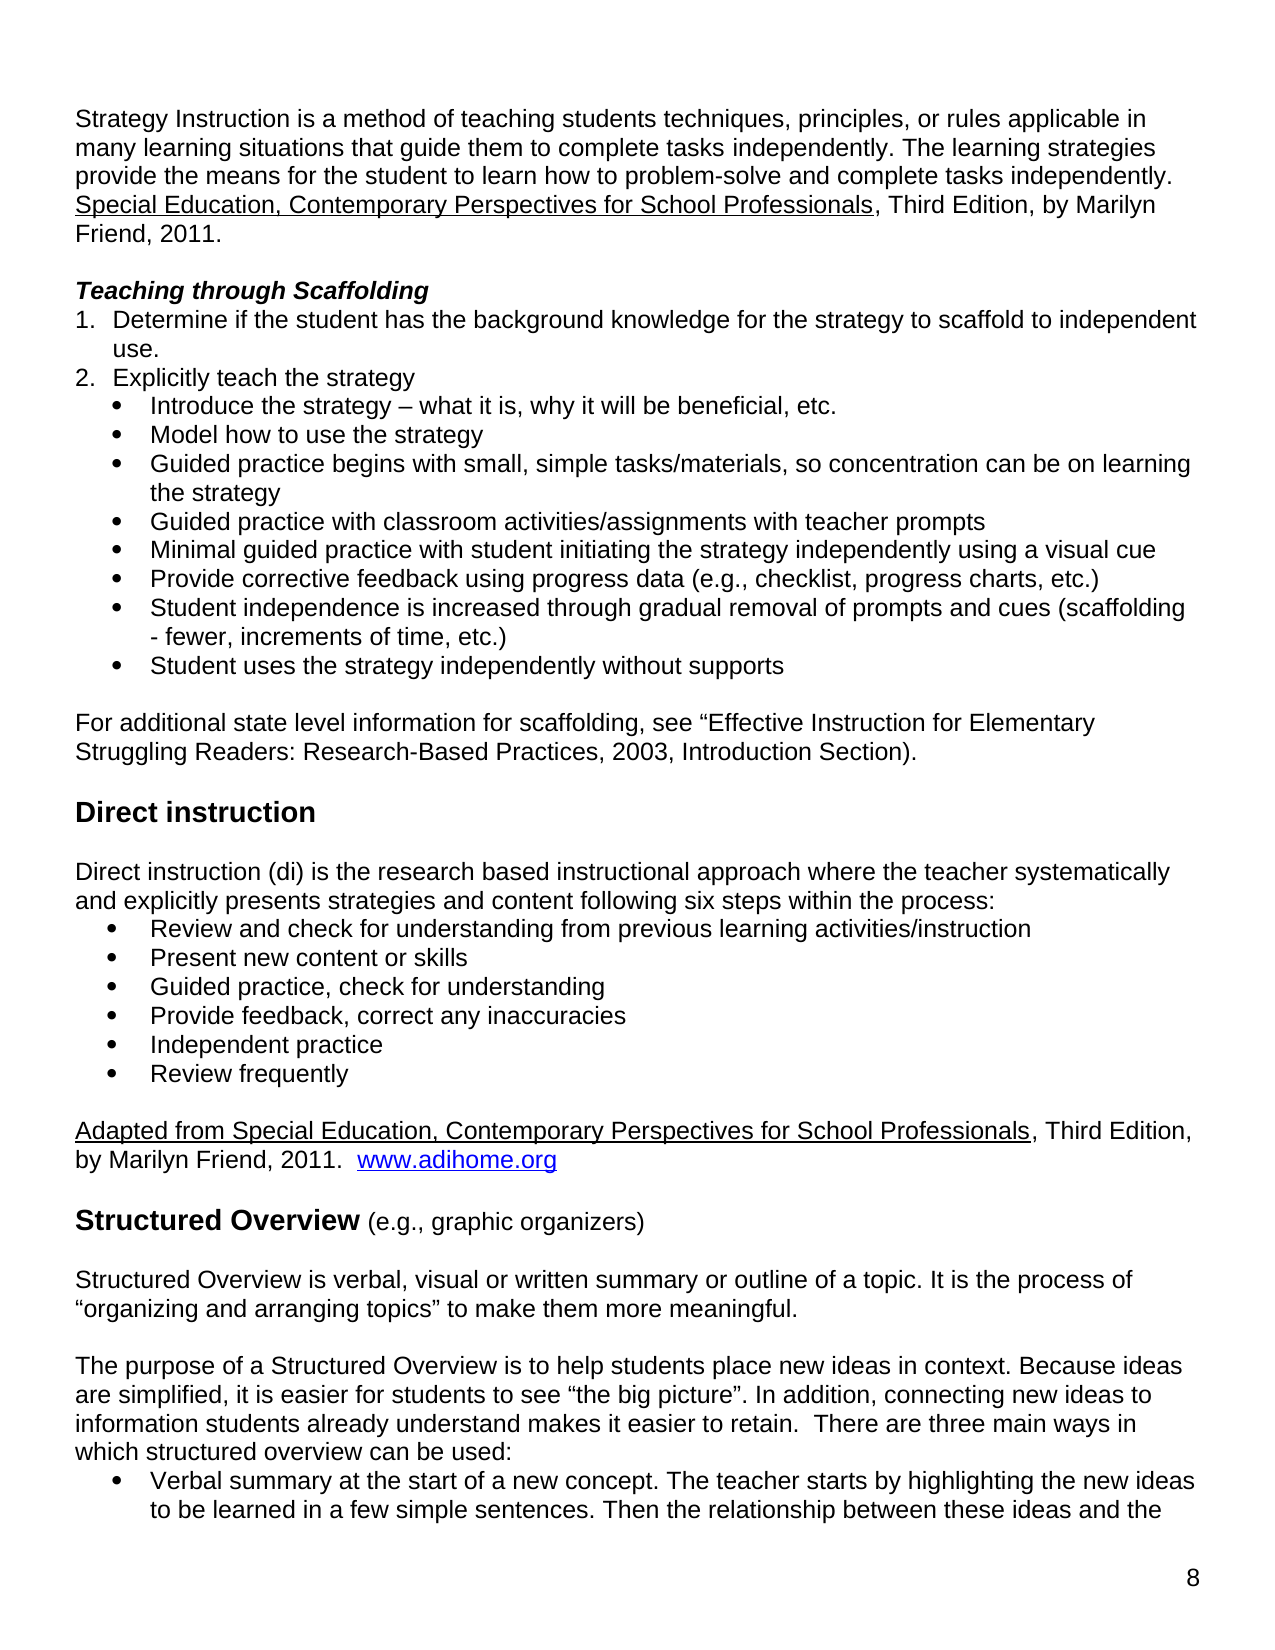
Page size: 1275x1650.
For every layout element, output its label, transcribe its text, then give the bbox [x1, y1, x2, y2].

list Present new content or skills [112, 943, 1200, 972]
list Explicitly teach the strategy [75, 362, 1200, 391]
list Review and check for understanding from previous learning activities/instruction [112, 914, 1200, 943]
list Introduce the strategy – what it is, why it will be beneficial, etc. [112, 391, 1200, 420]
text For additional state level information for scaffolding, see “Effective Instruction for Elementary Struggling Readers: Research-Based Practices, 2003, Introduction Section). [75, 708, 1200, 766]
list Model how to use the strategy [112, 420, 1200, 449]
text Adapted from Special Education, Contemporary Perspectives for School Professionals, Third Edition, by Marilyn Friend, 2011. www.adihome.org [75, 1116, 1200, 1174]
text Strategy Instruction is a method of teaching students techniques, principles, or rules applicable in many learning situations that guide them to complete tasks independently. The learning strategies provide the means for the student to learn how to problem-solve and complete tasks independently. Special Education, Contemporary Perspectives for School Professionals, Third Edition, by Marilyn Friend, 2011. [75, 104, 1200, 247]
list Guided practice with classroom activities/assignments with teacher prompts [112, 507, 1200, 535]
list Determine if the student has the background knowledge for the strategy to scaffold to independent use. [75, 305, 1200, 362]
list Independent practice [112, 1030, 1200, 1059]
list Provide corrective feedback using progress data (e.g., checklist, progress charts, etc.) [112, 564, 1200, 593]
list Minimal guided practice with student initiating the strategy independently using a visual cue [112, 535, 1200, 564]
list Guided practice, check for understanding [112, 972, 1200, 1001]
text Structured Overview (e.g., graphic organizers) [75, 1202, 1200, 1236]
list Student independence is increased through gradual removal of prompts and cues (scaffolding - fewer, increments of time, etc.) [112, 593, 1200, 651]
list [112, 1466, 1200, 1524]
list Guided practice begins with small, simple tasks/materials, so concentration can be on learning the strategy [112, 449, 1200, 507]
list Student uses the strategy independently without supports [112, 651, 1200, 679]
text Structured Overview is verbal, visual or written summary or outline of a topic. It is the process of “organizing and arranging topics” to make them more meaningful. [75, 1265, 1200, 1322]
text Direct instruction [75, 794, 1200, 828]
list Provide feedback, correct any inaccuracies [112, 1001, 1200, 1030]
list Review frequently [112, 1059, 1200, 1087]
text Teaching through Scaffolding [75, 276, 1200, 305]
text Direct instruction (di) is the research based instructional approach where the teacher systematically and explicitly presents strategies and content following six steps within the process: [75, 857, 1200, 914]
text The purpose of a Structured Overview is to help students place new ideas in context. Because ideas are simplified, it is easier for students to see “the big picture”. In addition, connecting new ideas to information students already understand makes it easier to retain. There are three main ways in which structured overview can be used: [75, 1351, 1200, 1466]
